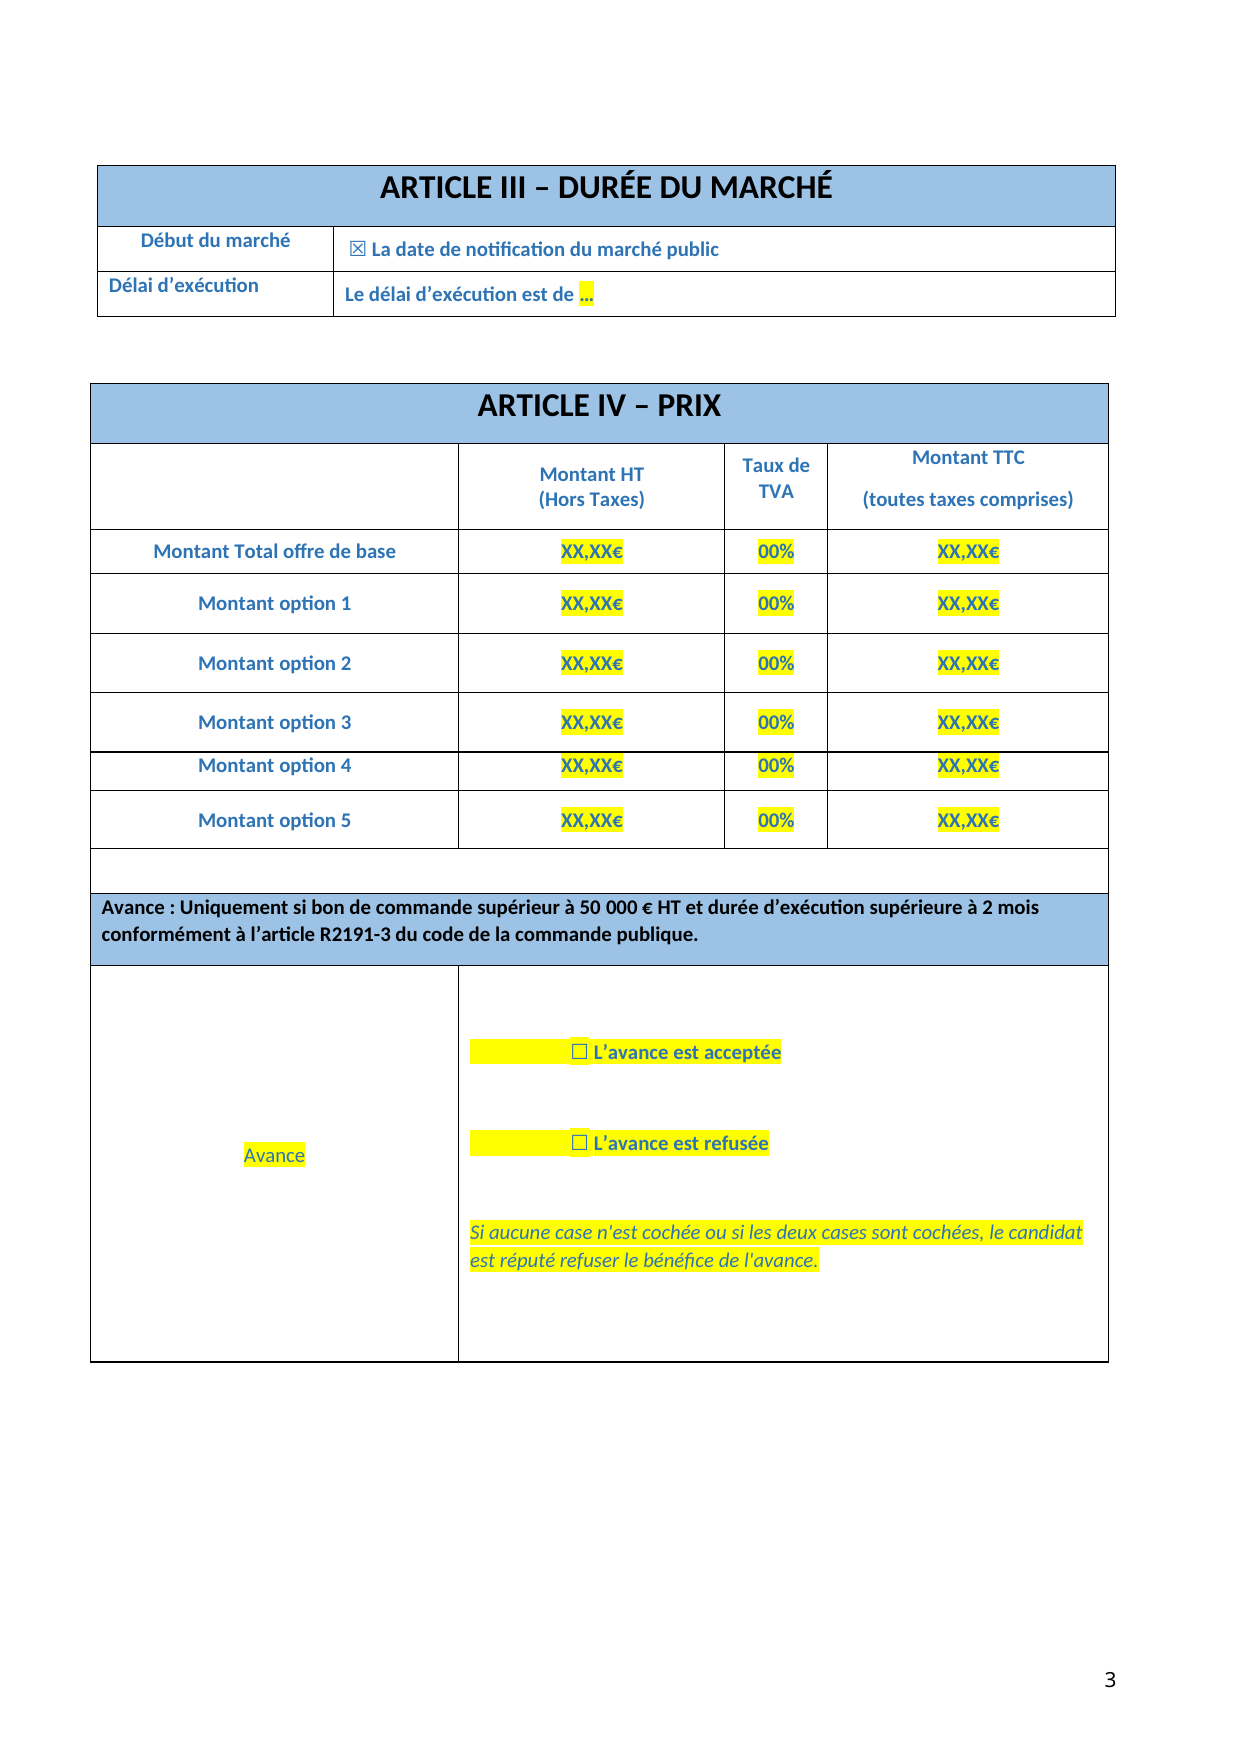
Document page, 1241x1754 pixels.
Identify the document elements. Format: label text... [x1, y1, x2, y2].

table_cell Le délai d’exécution est de … [334, 272, 1115, 316]
table_cell XX,XX€ [459, 530, 724, 573]
table_cell Début du marché [98, 227, 333, 271]
table_cell XX,XX€ [828, 574, 1108, 632]
table_cell Montant option 1 [91, 574, 458, 632]
table_cell 00% [725, 634, 827, 692]
table_cell 00% [725, 574, 827, 632]
table_cell XX,XX€ [459, 791, 724, 848]
table_cell 00% [725, 791, 827, 848]
table_cell XX,XX€ [828, 693, 1108, 751]
table_cell Avance : Uniquement si bon de commande supérieur à 50 000 € HT et durée d’exécution supérieure à 2 mois conformément à l’article R2191-3 du code de la commande publique. [91, 894, 1108, 965]
table_cell XX,XX€ [459, 753, 724, 790]
table_cell Montant TTC (toutes taxes comprises) [828, 444, 1108, 528]
table_cell Montant Total offre de base [91, 530, 458, 573]
table_cell Délai d’exécution [98, 272, 333, 316]
table_cell Montant option 3 [91, 693, 458, 751]
table_cell La date de notification du marché public [334, 227, 1115, 271]
table_cell Avance [91, 966, 458, 1361]
table_cell 00% [725, 530, 827, 573]
table_cell XX,XX€ [828, 634, 1108, 692]
table_cell XX,XX€ [459, 574, 724, 632]
table_cell [91, 849, 1108, 893]
table_cell XX,XX€ [828, 753, 1108, 790]
table_cell 00% [725, 753, 827, 790]
table_header ARTICLE IV – PRIX [91, 384, 1108, 443]
table_cell 00% [725, 693, 827, 751]
table_cell XX,XX€ [828, 530, 1108, 573]
table_cell Montant option 4 [91, 753, 458, 790]
table_cell L’avance est acceptée L’avance est refusée Si aucune case n'est cochée ou si les deux cases sont cochées, le candidat est réputé refuser le bénéfice de l'avance. [459, 966, 1108, 1361]
table_cell Montant HT (Hors Taxes) [459, 444, 724, 528]
table_cell Montant option 5 [91, 791, 458, 848]
table_cell Taux de TVA [725, 444, 827, 528]
table_cell [91, 444, 458, 528]
table_cell XX,XX€ [459, 634, 724, 692]
table_cell XX,XX€ [828, 791, 1108, 848]
table_header ARTICLE III – DURÉE DU MARCHÉ [98, 166, 1115, 226]
table_cell XX,XX€ [459, 693, 724, 751]
table_cell Montant option 2 [91, 634, 458, 692]
